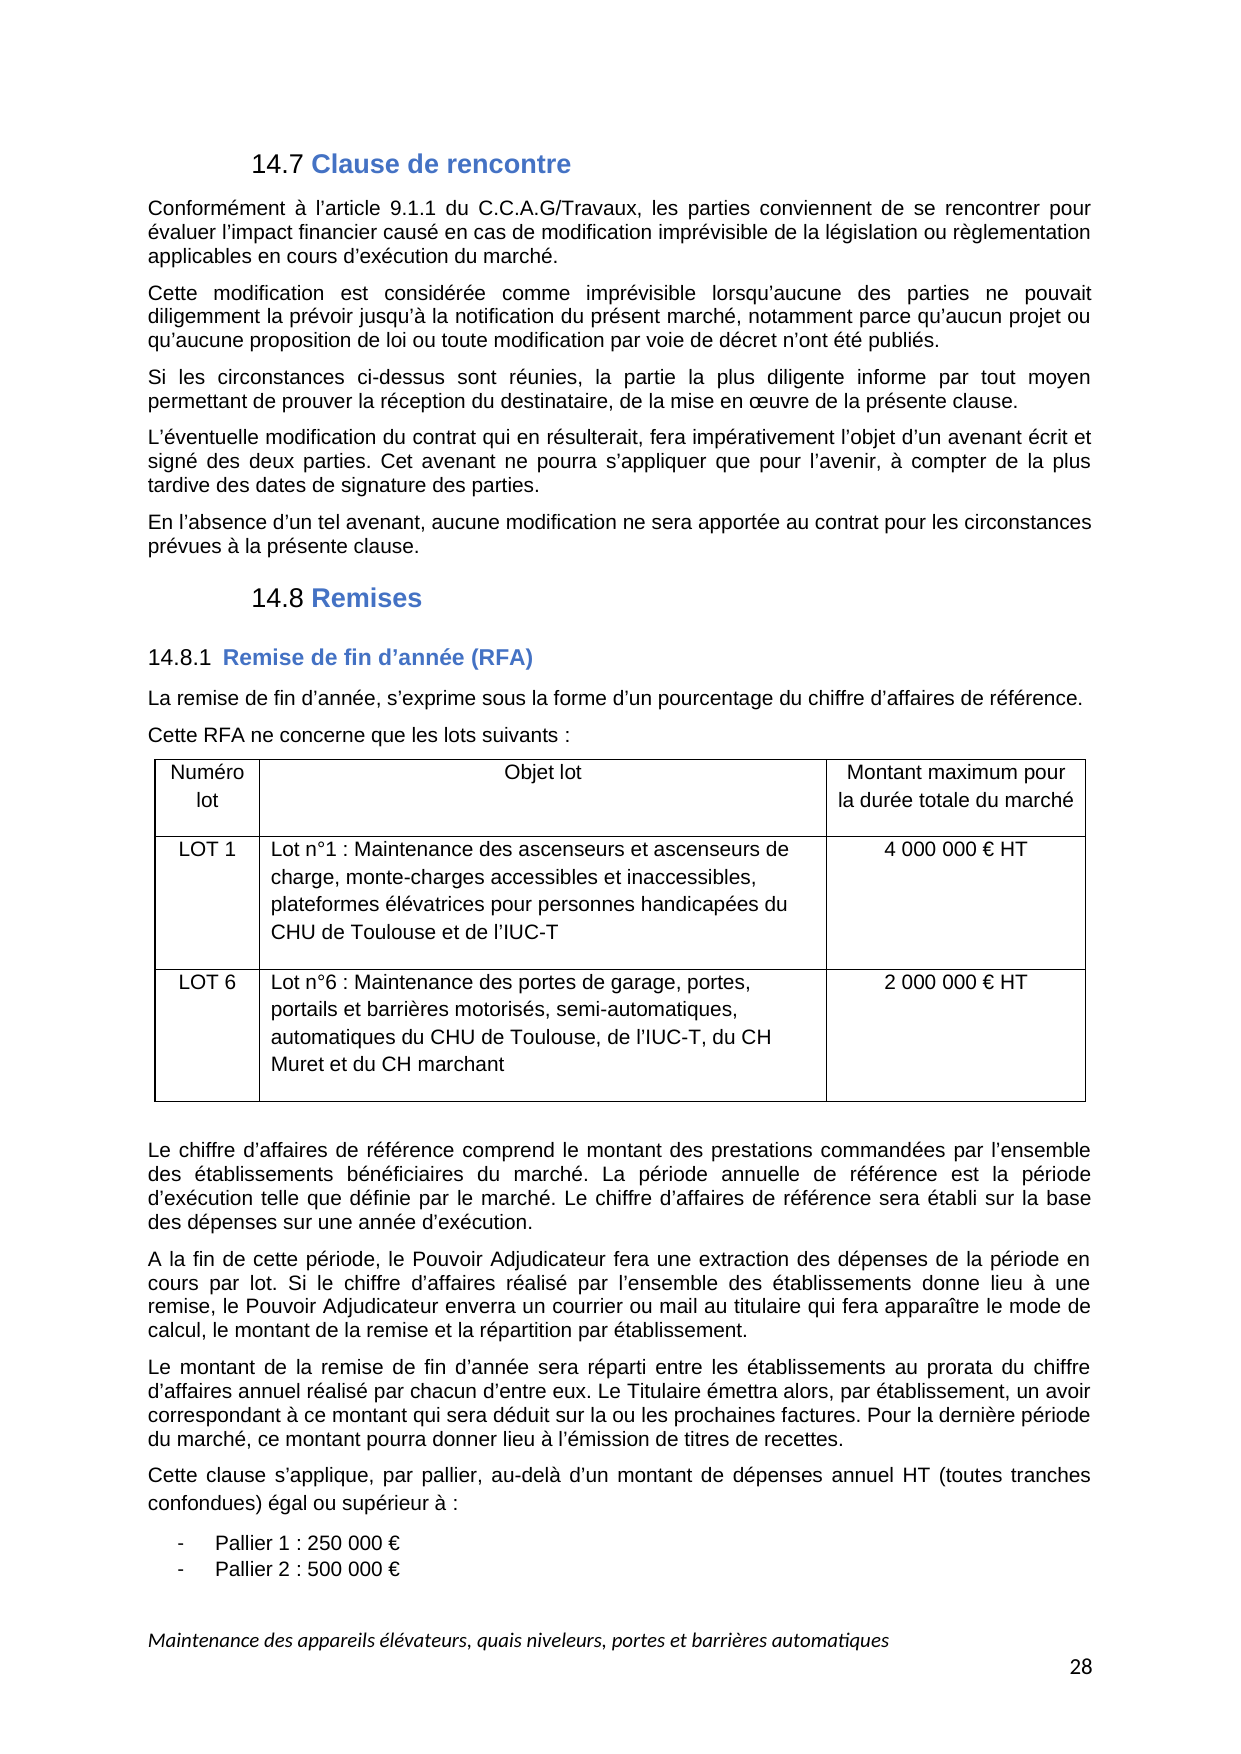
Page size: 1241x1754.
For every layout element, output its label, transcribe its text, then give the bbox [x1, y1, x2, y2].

subtitle Clause de rencontre [251, 148, 1093, 179]
text Conformément à l’article 9.1.1 du C.C.A.G/Travaux, les parties conviennent de se rencontrer pour évaluer l’impact financier causé en cas de modification imprévisible de la législation ou règlementation applicables en cours d’exécution du marché. [148, 196, 1093, 268]
text L’éventuelle modification du contrat qui en résulterait, fera impérativement l’objet d’un avenant écrit et signé des deux parties. Cet avenant ne pourra s’appliquer que pour l’avenir, à compter de la plus tardive des dates de signature des parties. [148, 425, 1093, 497]
text En l’absence d’un tel avenant, aucune modification ne sera apportée au contrat pour les circonstances prévues à la présente clause. [148, 509, 1093, 557]
text Cette RFA ne concerne que les lots suivants : [148, 723, 1093, 747]
table_header Numéro lot [156, 760, 259, 836]
text Cette modification est considérée comme imprévisible lorsqu’aucune des parties ne pouvait diligemment la prévoir jusqu’à la notification du présent marché, notamment parce qu’aucun projet ou qu’aucune proposition de loi ou toute modification par voie de décret n’ont été publiés. [148, 280, 1093, 352]
table_header Montant maximum pour la durée totale du marché [827, 760, 1085, 836]
text La remise de fin d’année, s’exprime sous la forme d’un pourcentage du chiffre d’affaires de référence. [148, 686, 1093, 710]
text Le chiffre d’affaires de référence comprend le montant des prestations commandées par l’ensemble des établissements bénéficiaires du marché. La période annuelle de référence est la période d’exécution telle que définie par le marché. Le chiffre d’affaires de référence sera établi sur la base des dépenses sur une année d’exécution. [148, 1138, 1093, 1234]
list Pallier 1 : 250 000 € [177, 1531, 1093, 1556]
table_cell Lot n°6 : Maintenance des portes de garage, portes, portails et barrières motorisés, semi-automatiques, automatiques du CHU de Toulouse, de l’IUC-T, du CH Muret et du CH marchant [260, 970, 826, 1101]
text Le montant de la remise de fin d’année sera réparti entre les établissements au prorata du chiffre d’affaires annuel réalisé par chacun d’entre eux. Le Titulaire émettra alors, par établissement, un avoir correspondant à ce montant qui sera déduit sur la ou les prochaines factures. Pour la dernière période du marché, ce montant pourra donner lieu à l’émission de titres de recettes. [148, 1355, 1093, 1451]
table_cell 2 000 000 € HT [827, 970, 1085, 1101]
table_cell LOT 1 [156, 837, 259, 968]
subtitle Remise de fin d’année (RFA) [148, 643, 1093, 670]
text A la fin de cette période, le Pouvoir Adjudicateur fera une extraction des dépenses de la période en cours par lot. Si le chiffre d’affaires réalisé par l’ensemble des établissements donne lieu à une remise, le Pouvoir Adjudicateur enverra un courrier ou mail au titulaire qui fera apparaître le mode de calcul, le montant de la remise et la répartition par établissement. [148, 1246, 1093, 1342]
table_cell 4 000 000 € HT [827, 837, 1085, 968]
table_cell LOT 6 [156, 970, 259, 1101]
subtitle Remises [251, 582, 1093, 614]
text Si les circonstances ci-dessus sont réunies, la partie la plus diligente informe par tout moyen permettant de prouver la réception du destinataire, de la mise en œuvre de la présente clause. [148, 365, 1093, 413]
table_header Objet lot [260, 760, 826, 836]
table_cell Lot n°1 : Maintenance des ascenseurs et ascenseurs de charge, monte-charges accessibles et inaccessibles, plateformes élévatrices pour personnes handicapées du CHU de Toulouse et de l’IUC-T [260, 837, 826, 968]
list Pallier 2 : 500 000 € [177, 1556, 1093, 1581]
text Cette clause s’applique, par pallier, au-delà d’un montant de dépenses annuel HT (toutes tranches confondues) égal ou supérieur à : [148, 1463, 1093, 1514]
